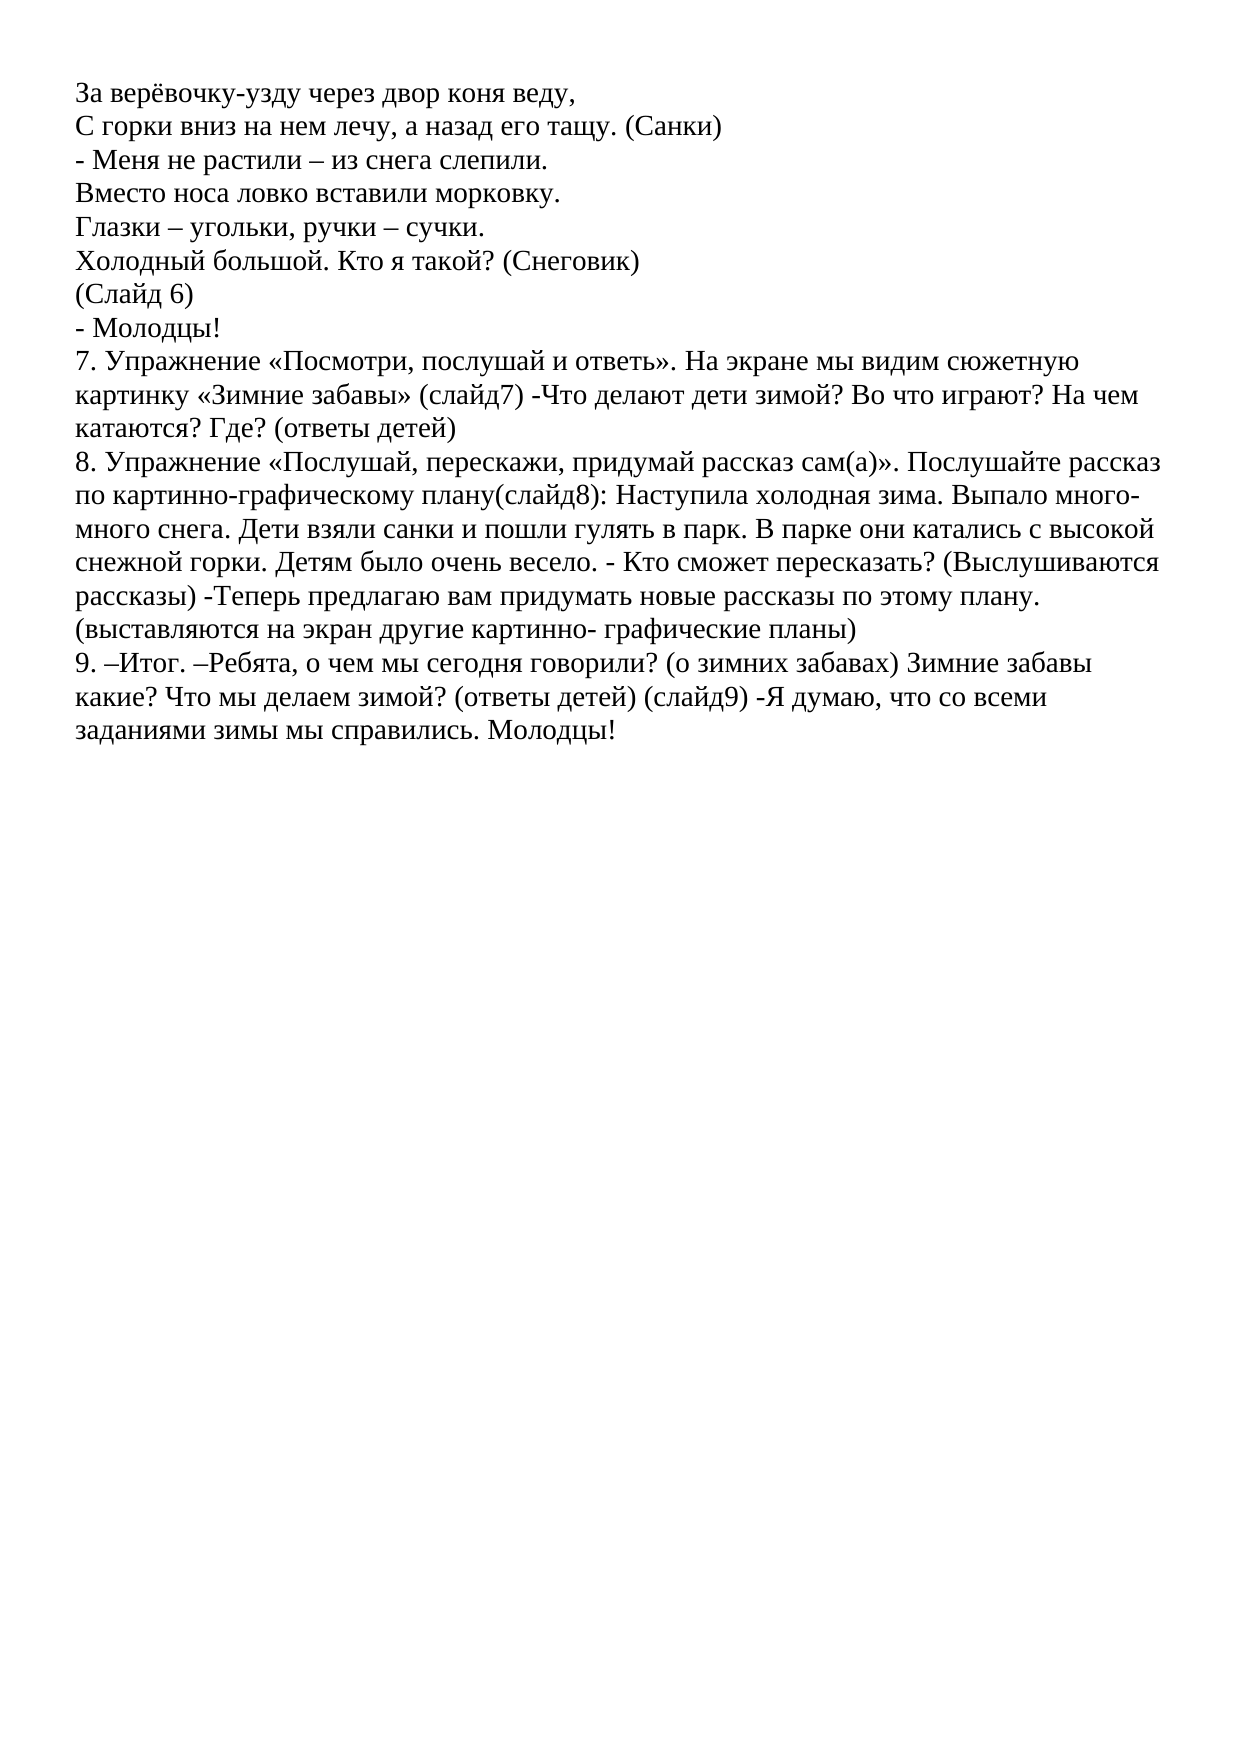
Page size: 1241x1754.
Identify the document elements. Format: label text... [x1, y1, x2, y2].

text 9. –Итог. –Ребята, о чем мы сегодня говорили? (о зимних забавах) Зимние забавы какие? Что мы делаем зимой? (ответы детей) (слайд9) -Я думаю, что со всеми заданиями зимы мы справились. Молодцы! [75, 645, 1165, 746]
text 7. Упражнение «Посмотри, послушай и ответь». На экране мы видим сюжетную картинку «Зимние забавы» (слайд7) -Что делают дети зимой? Во что играют? На чем катаются? Где? (ответы детей) [75, 343, 1165, 444]
text (Слайд 6) [75, 276, 1165, 310]
text - Молодцы! [75, 310, 1165, 343]
text 8. Упражнение «Послушай, перескажи, придумай рассказ сам(а)». Послушайте рассказ по картинно-графическому плану(слайд8): Наступила холодная зима. Выпало много-много снега. Дети взяли санки и пошли гулять в парк. В парке они катались с высокой снежной горки. Детям было очень весело. - Кто сможет пересказать? (Выслушиваются рассказы) -Теперь предлагаю вам придумать новые рассказы по этому плану. (выставляются на экран другие картинно- графические планы) [75, 444, 1165, 645]
text Глазки – угольки, ручки – сучки. [75, 209, 1165, 243]
text Вместо носа ловко вставили морковку. [75, 176, 1165, 209]
text За верёвочку-узду через двор коня веду, [75, 75, 1165, 108]
text Холодный большой. Кто я такой? (Снеговик) [75, 243, 1165, 276]
text С горки вниз на нем лечу, а назад его тащу. (Санки) [75, 108, 1165, 142]
text - Меня не растили – из снега слепили. [75, 142, 1165, 176]
